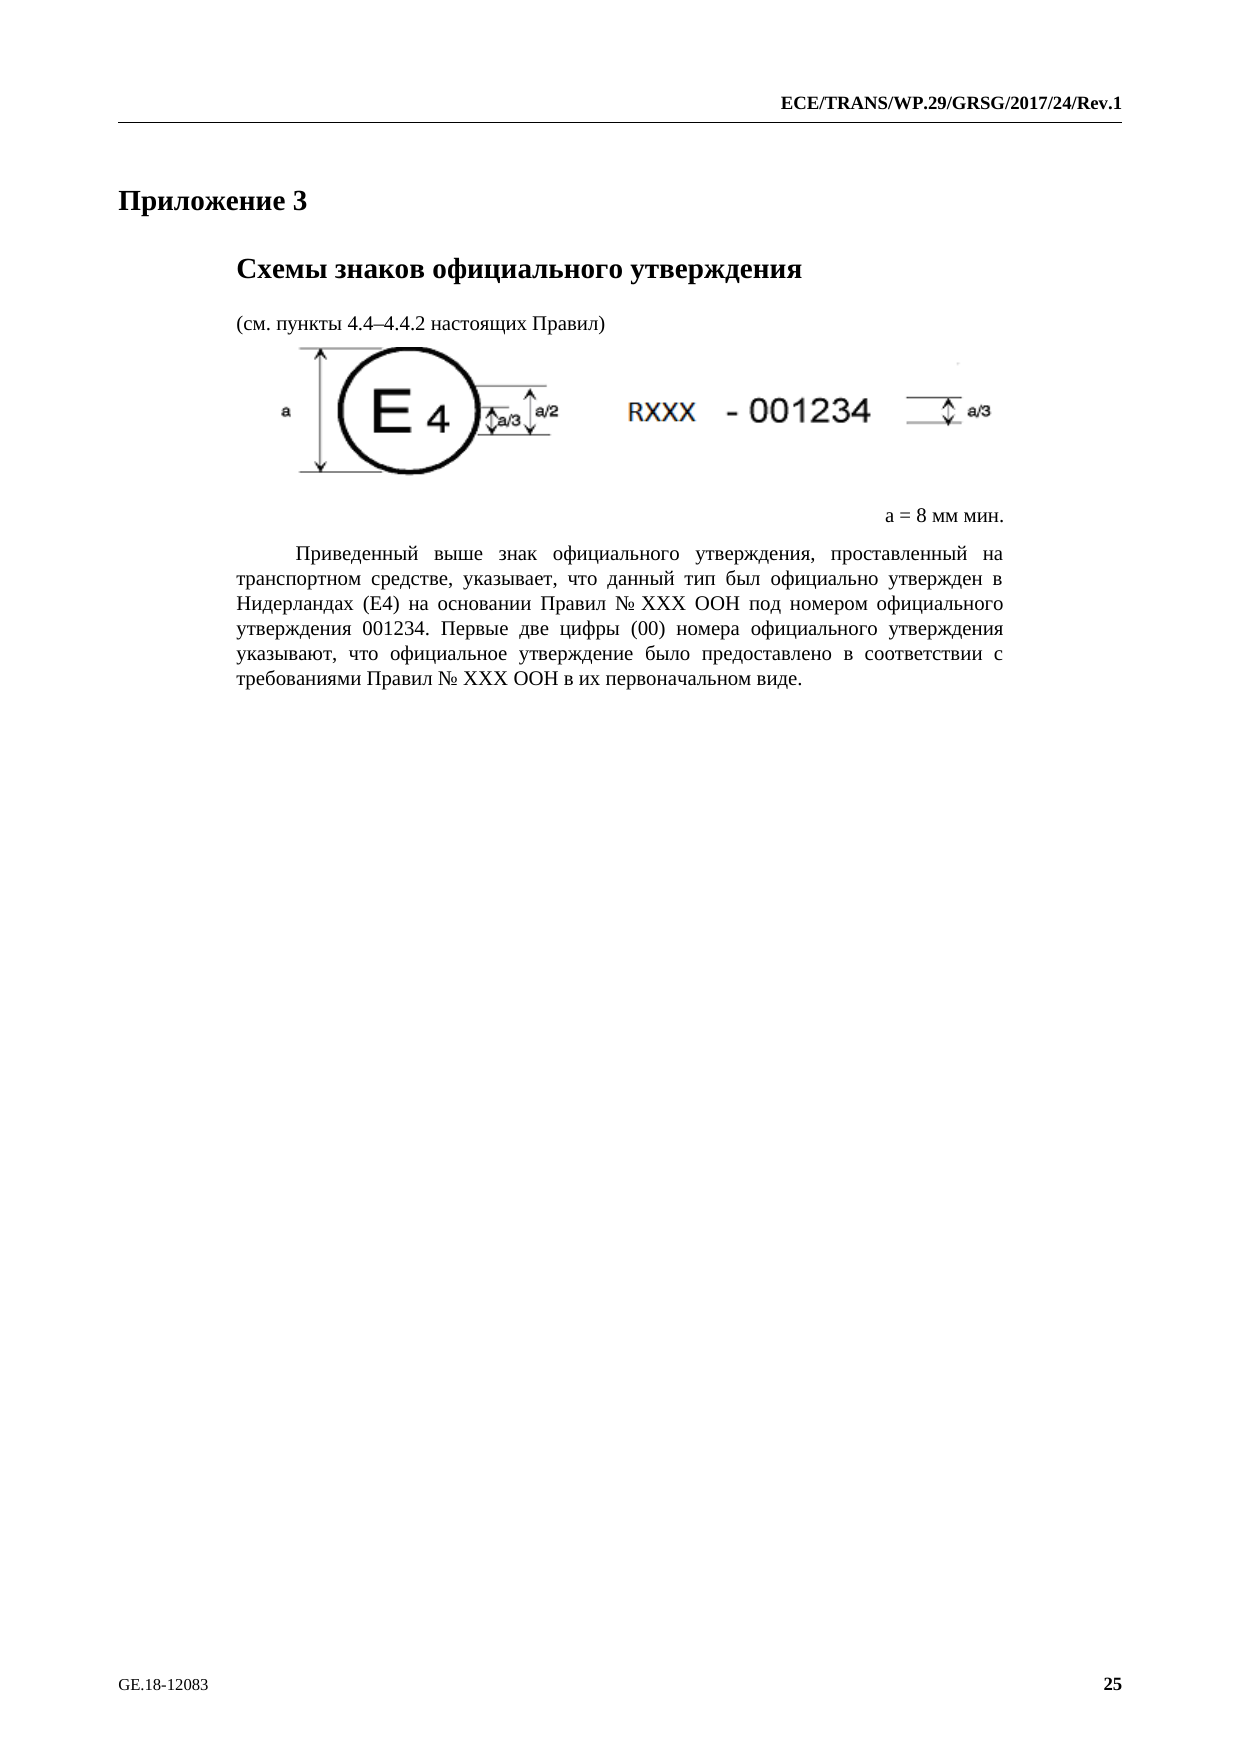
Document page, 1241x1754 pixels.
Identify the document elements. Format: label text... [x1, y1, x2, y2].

text Приложение 3 [118, 185, 1004, 216]
text Схемы знаков официального утверждения [118, 254, 1004, 285]
text a = 8 мм мин. [236, 503, 1004, 527]
text (см. пункты 4.4–4.4.2 настоящих Правил) [236, 310, 1004, 335]
text Приведенный выше знак официального утверждения, проставленный на транспортном средстве, указывает, что данный тип был официально утвержден в Нидерландах (Е4) на основании Правил № XXX ООН под номером официального утверждения 001234. Первые две цифры (00) номера официального утверждения указывают, что официальное утверждение было предоставлено в соответствии с требованиями Правил № XXX ООН в их первоначальном виде. [236, 540, 1004, 690]
picture [236, 347, 1020, 503]
